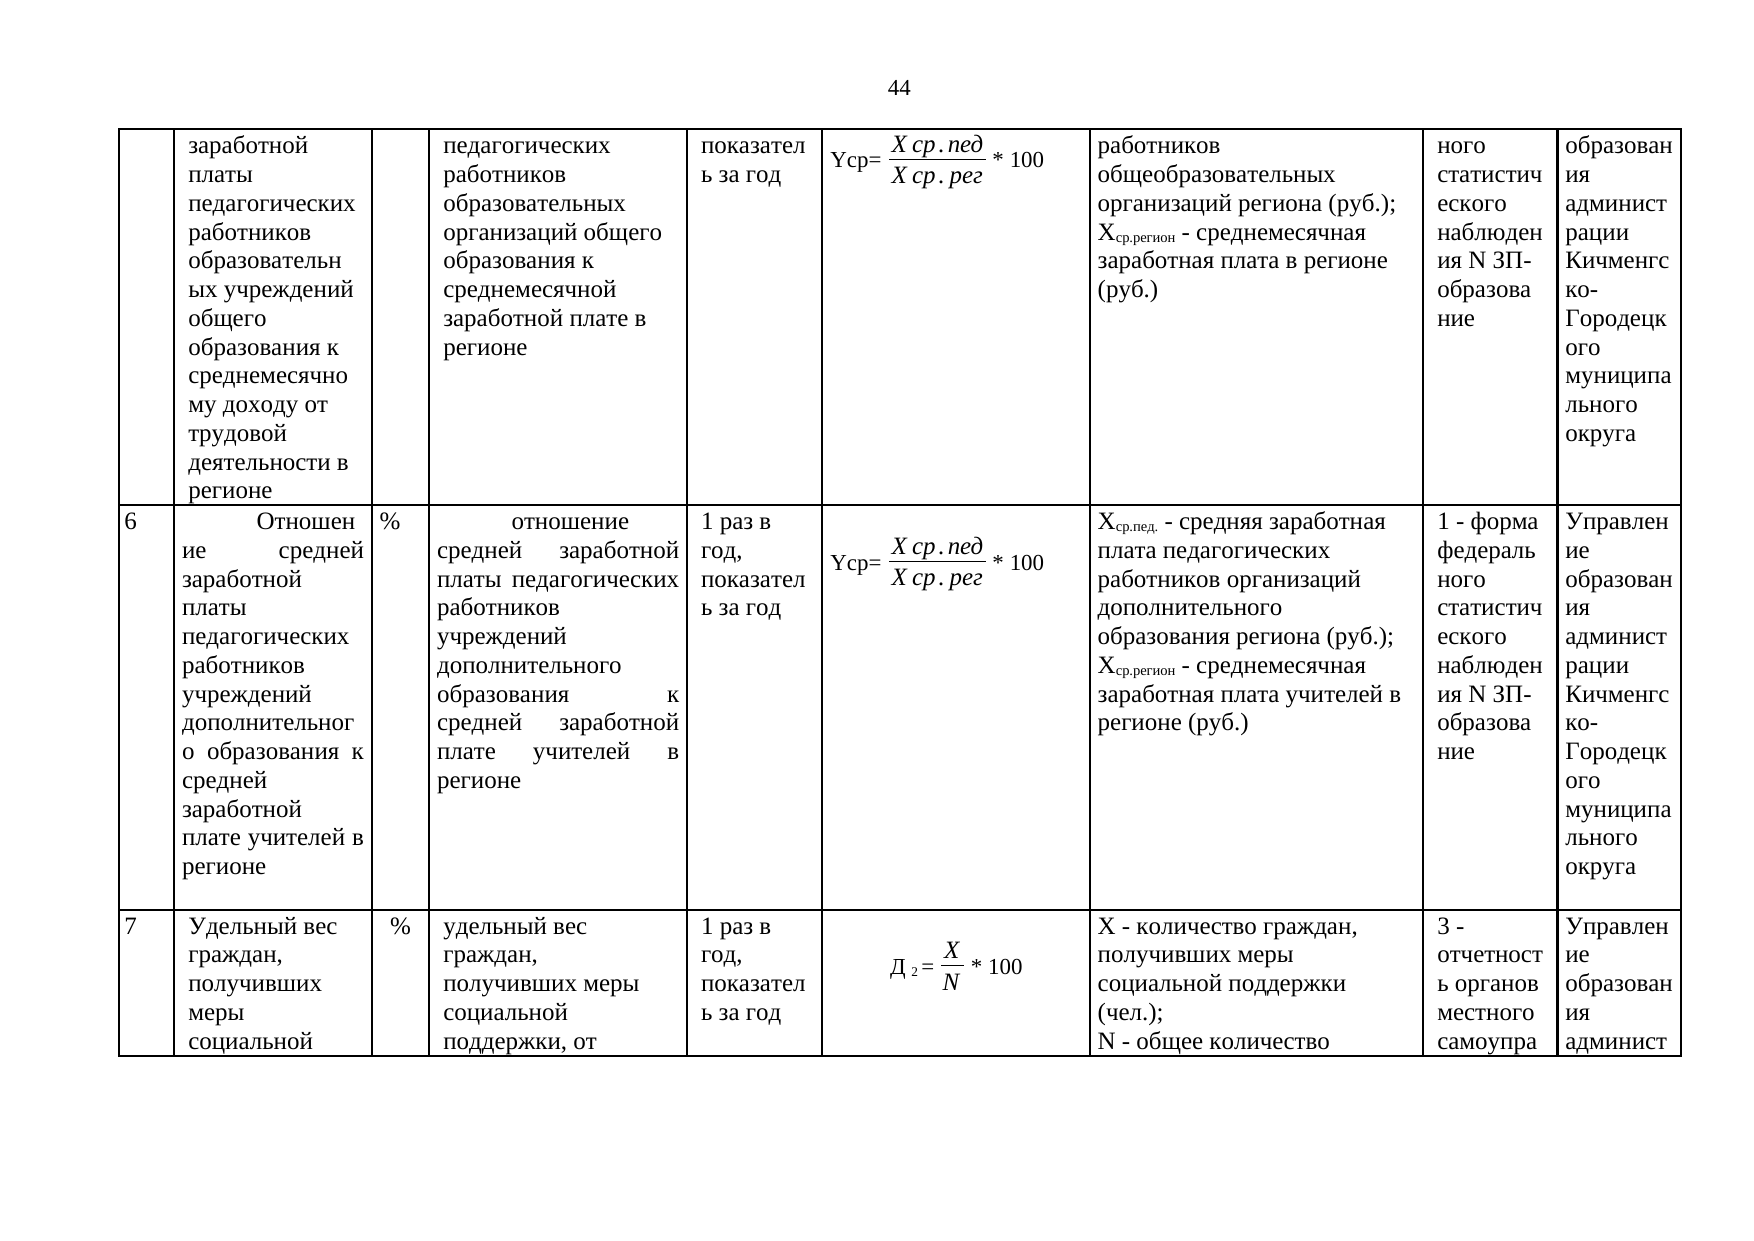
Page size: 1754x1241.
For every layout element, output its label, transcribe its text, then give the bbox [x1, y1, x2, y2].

table_cell Управление образования администрации Кичменгско-Городецкого муниципального округа [1559, 506, 1680, 909]
table_cell 1 раз в год, показатель за год [688, 506, 821, 909]
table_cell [1559, 130, 1680, 504]
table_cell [175, 911, 371, 1054]
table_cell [688, 130, 821, 504]
table_cell Xср.пед. - средняя заработная плата педагогических работников организаций дополнительного образования региона (руб.); Xср.регион - среднемесячная заработная плата учителей в регионе (руб.) [1091, 506, 1422, 909]
table_cell Отношение средней заработной платы педагогических работников учреждений дополнительного образования к средней заработной плате учителей в регионе [175, 506, 371, 909]
table_cell 1 - форма федерального статистического наблюдения N ЗП-образование [1424, 506, 1556, 909]
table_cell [430, 130, 686, 504]
table_cell отношение средней заработной платы педагогических работников учреждений дополнительного образования к средней заработной плате учителей в регионе [430, 506, 686, 909]
table_cell Yср= * 100 [823, 506, 1089, 909]
table_cell % [373, 911, 428, 1054]
table_cell % [373, 130, 428, 504]
table_cell 6 [120, 506, 173, 909]
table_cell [430, 911, 686, 1054]
table_cell 7 [120, 911, 173, 1054]
table_cell Д 2 = * 100 [823, 911, 1089, 1054]
table_cell Yср= * 100 [823, 130, 1089, 504]
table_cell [1424, 130, 1556, 504]
table_cell % [373, 506, 428, 909]
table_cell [1424, 911, 1556, 1054]
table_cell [1091, 130, 1422, 504]
table_cell 5 [120, 130, 173, 504]
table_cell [688, 911, 821, 1054]
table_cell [175, 130, 371, 504]
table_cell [1559, 911, 1680, 1054]
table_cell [1091, 911, 1422, 1054]
